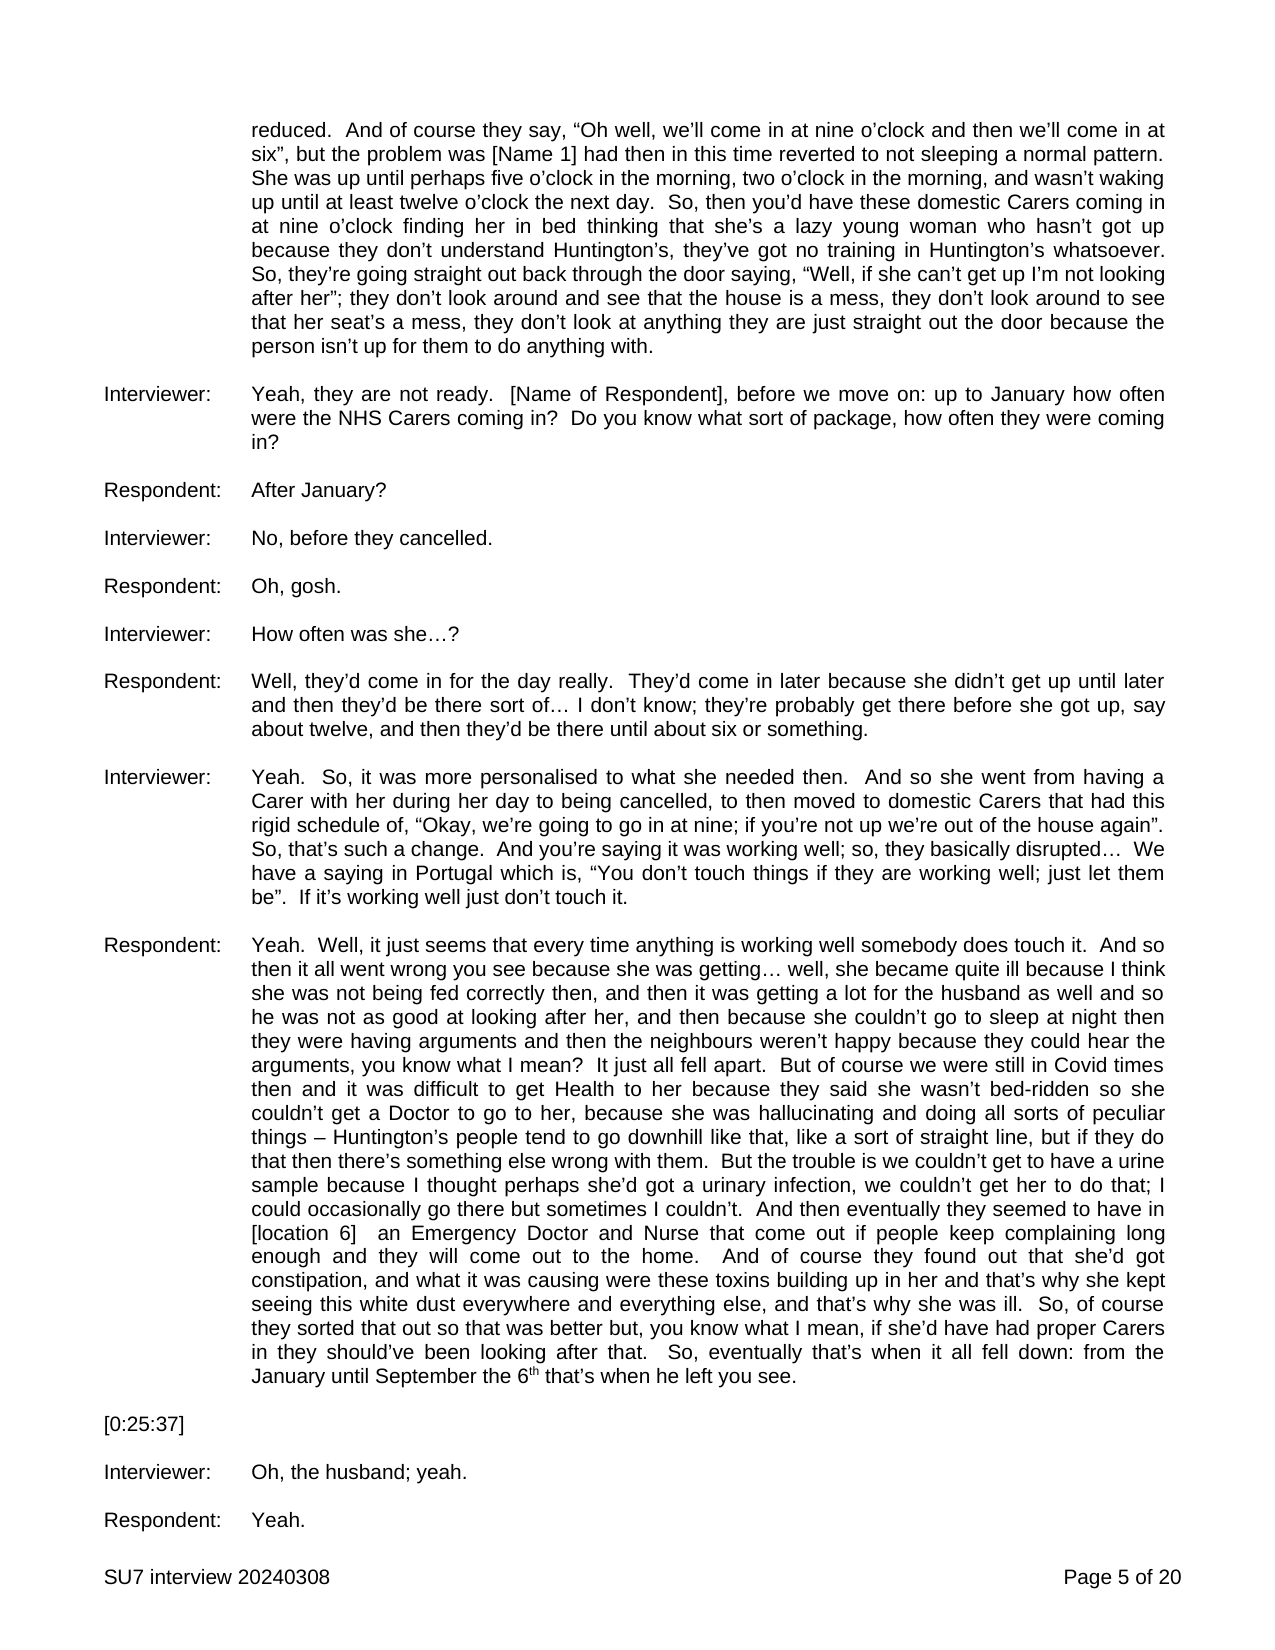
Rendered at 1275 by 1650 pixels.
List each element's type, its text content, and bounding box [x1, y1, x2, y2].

text Respondent: Yeah. Well, it just seems that every time anything is working well somebody does touch it. And so then it all went wrong you see because she was getting… well, she became quite ill because I think she was not being fed correctly then, and then it was getting a lot for the husband as well and so he was not as good at looking after her, and then because she couldn’t go to sleep at night then they were having arguments and then the neighbours weren’t happy because they could hear the arguments, you know what I mean? It just all fell apart. But of course we were still in Covid times then and it was difficult to get Health to her because they said she wasn’t bed-ridden so she couldn’t get a Doctor to go to her, because she was hallucinating and doing all sorts of peculiar things – Huntington’s people tend to go downhill like that, like a sort of straight line, but if they do that then there’s something else wrong with them. But the trouble is we couldn’t get to have a urine sample because I thought perhaps she’d got a urinary infection, we couldn’t get her to do that; I could occasionally go there but sometimes I couldn’t. And then eventually they seemed to have in [location 6] an Emergency Doctor and Nurse that come out if people keep complaining long enough and they will come out to the home. And of course they found out that she’d got constipation, and what it was causing were these toxins building up in her and that’s why she kept seeing this white dust everywhere and everything else, and that’s why she was ill. So, of course they sorted that out so that was better but, you know what I mean, if she’d have had proper Carers in they should’ve been looking after that. So, eventually that’s when it all fell down: from the January until September the 6th that’s when he left you see. [103, 933, 1167, 1388]
text Respondent: Yeah. [103, 1508, 1167, 1532]
text Interviewer: Yeah, they are not ready. [Name of Respondent], before we move on: up to January how often were the NHS Carers coming in? Do you know what sort of package, how often they were coming in? [103, 382, 1167, 454]
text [103, 118, 1167, 358]
text Respondent: After January? [103, 478, 1167, 502]
text Interviewer: Yeah. So, it was more personalised to what she needed then. And so she went from having a Carer with her during her day to being cancelled, to then moved to domestic Carers that had this rigid schedule of, “Okay, we’re going to go in at nine; if you’re not up we’re out of the house again”. So, that’s such a change. And you’re saying it was working well; so, they basically disrupted… We have a saying in Portugal which is, “You don’t touch things if they are working well; just let them be”. If it’s working well just don’t touch it. [103, 765, 1167, 909]
text Respondent: Oh, gosh. [103, 573, 1167, 597]
text Interviewer: How often was she…? [103, 621, 1167, 645]
text Interviewer: Oh, the husband; yeah. [103, 1460, 1167, 1484]
text Interviewer: No, before they cancelled. [103, 526, 1167, 549]
text Respondent: Well, they’d come in for the day really. They’d come in later because she didn’t get up until later and then they’d be there sort of… I don’t know; they’re probably get there before she got up, say about twelve, and then they’d be there until about six or something. [103, 669, 1167, 741]
text [0:25:37] [103, 1412, 1167, 1436]
